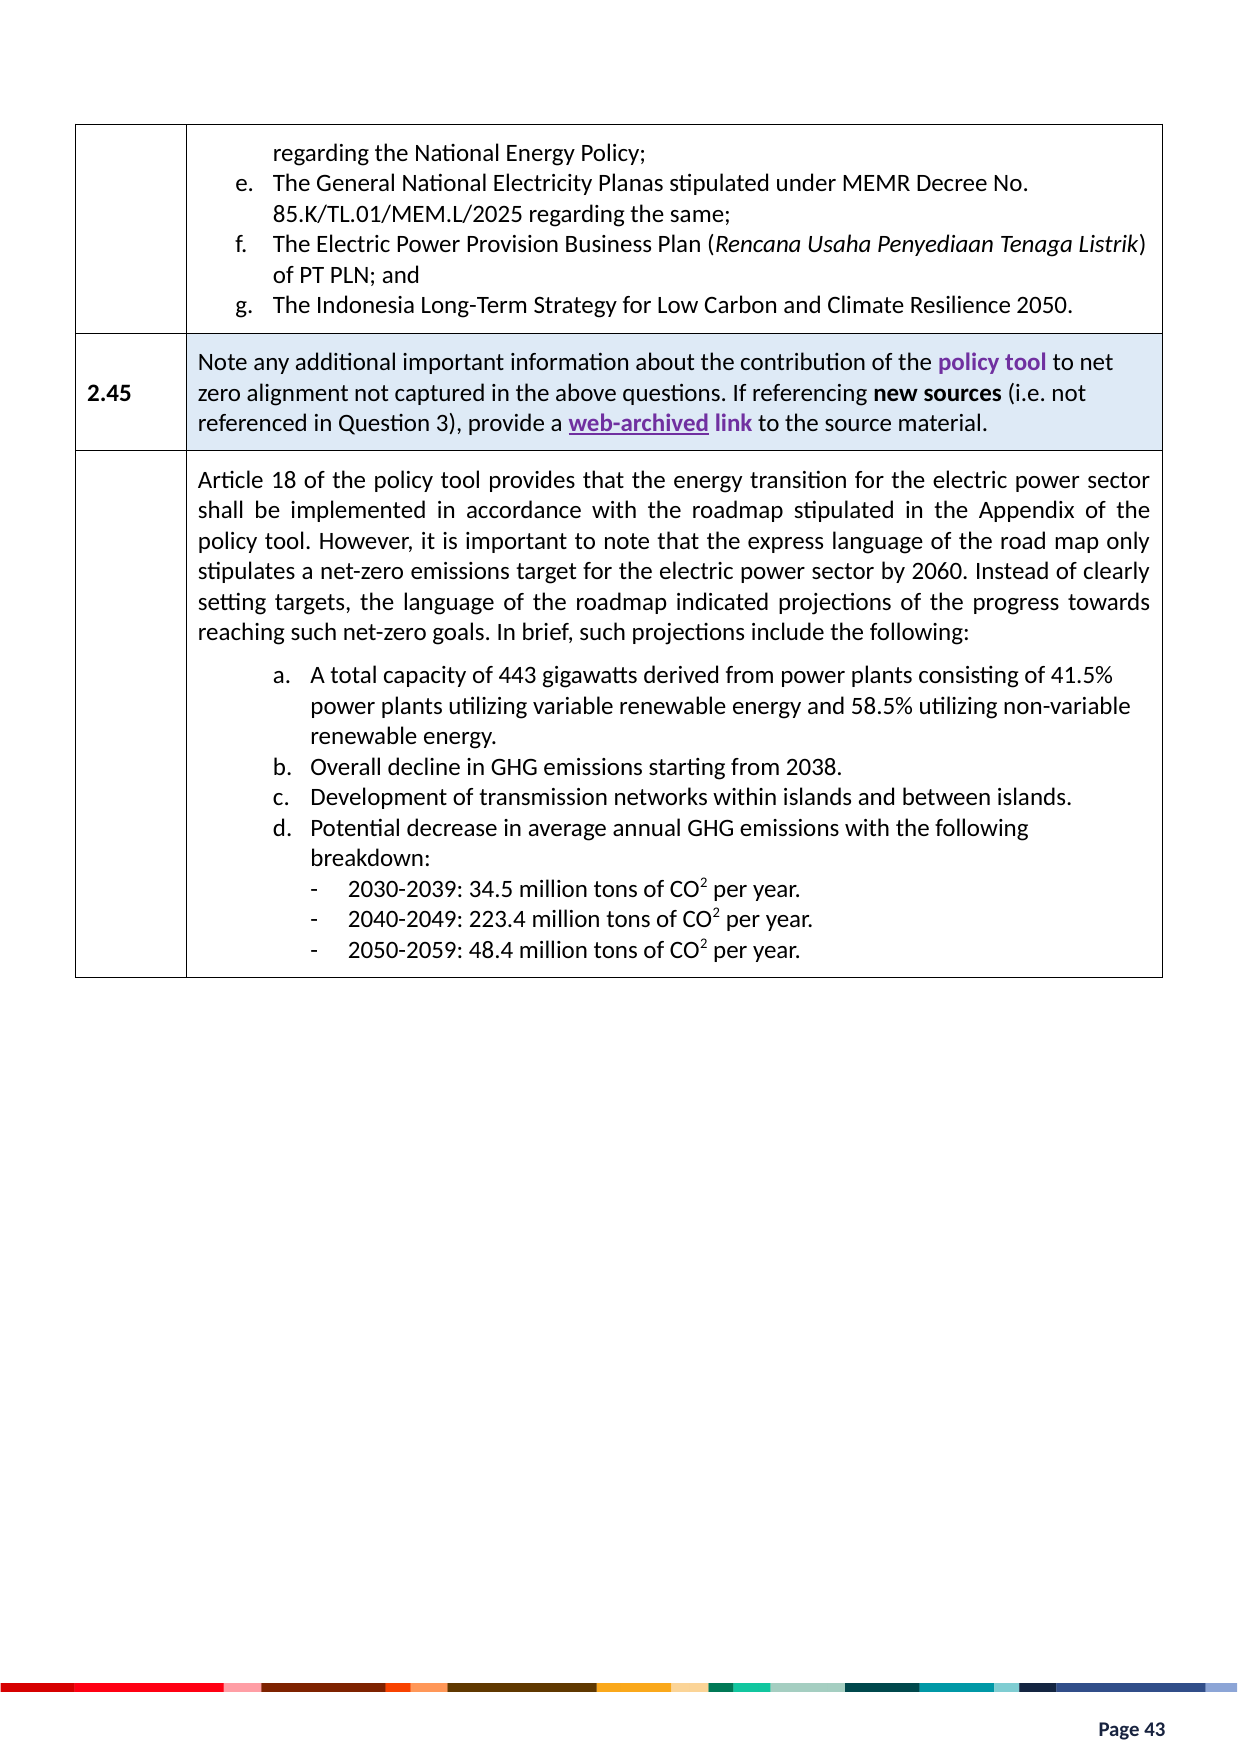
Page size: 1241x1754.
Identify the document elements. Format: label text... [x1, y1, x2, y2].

table_cell 2.45 [76, 334, 186, 450]
table_cell [76, 125, 186, 333]
table_cell [76, 451, 186, 977]
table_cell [187, 125, 1162, 333]
table_cell Article 18 of the policy tool provides that the energy transition for the electric power sector shall be implemented in accordance with the roadmap stipulated in the Appendix of the policy tool. However, it is important to note that the express language of the road map only stipulates a net-zero emissions target for the electric power sector by 2060. Instead of clearly setting targets, the language of the roadmap indicated projections of the progress towards reaching such net-zero goals. In brief, such projections include the following: A total capacity of 443 gigawatts derived from power plants consisting of 41.5% power plants utilizing variable renewable energy and 58.5% utilizing non-variable renewable energy. Overall decline in GHG emissions starting from 2038. Development of transmission networks within islands and between islands. Potential decrease in average annual GHG emissions with the following breakdown: 2030-2039: 34.5 million tons of CO2 per year. 2040-2049: 223.4 million tons of CO2 per year. 2050-2059: 48.4 million tons of CO2 per year. [187, 451, 1162, 977]
picture [0, 1683, 1236, 1692]
table_cell Note any additional important information about the contribution of the policy tool to net zero alignment not captured in the above questions. If referencing new sources (i.e. not referenced in Question 3), provide a web-archived link to the source material. [187, 334, 1162, 450]
